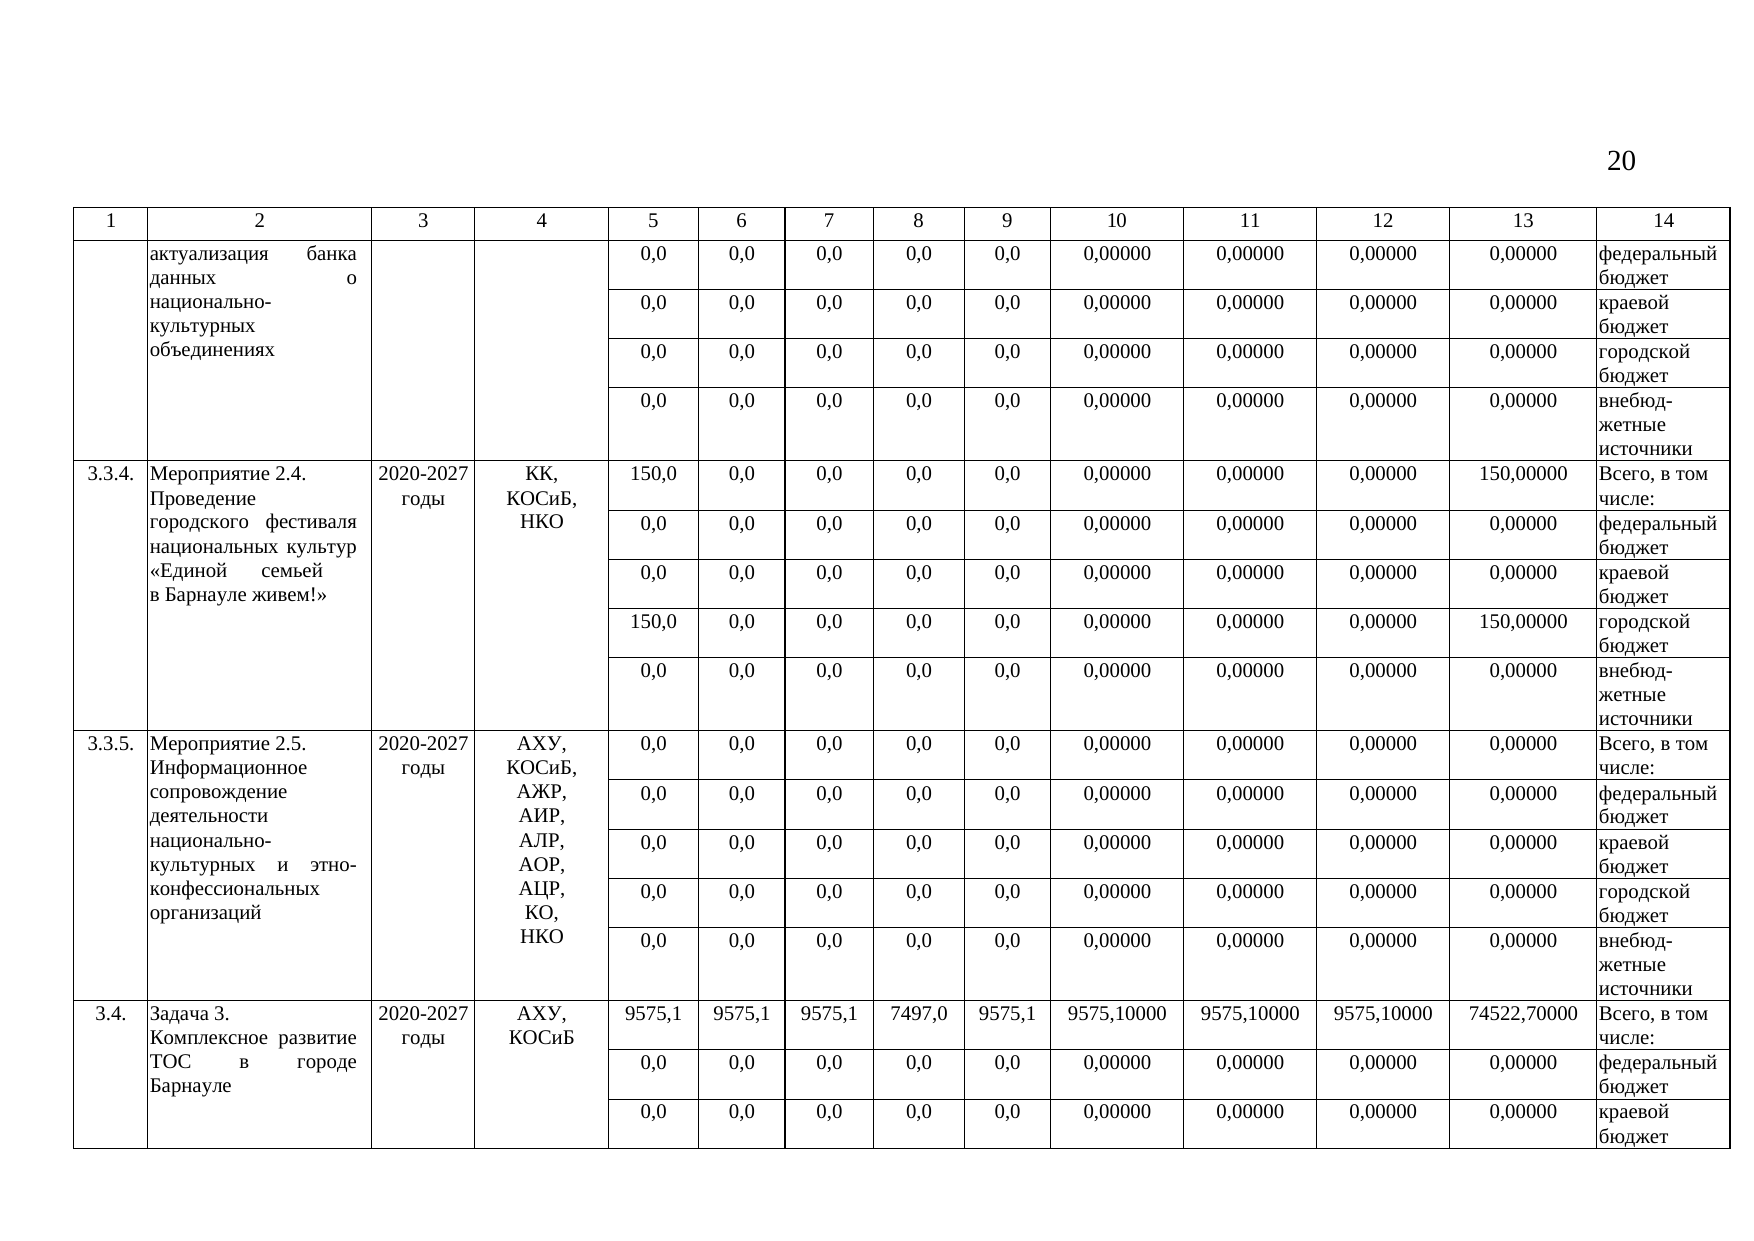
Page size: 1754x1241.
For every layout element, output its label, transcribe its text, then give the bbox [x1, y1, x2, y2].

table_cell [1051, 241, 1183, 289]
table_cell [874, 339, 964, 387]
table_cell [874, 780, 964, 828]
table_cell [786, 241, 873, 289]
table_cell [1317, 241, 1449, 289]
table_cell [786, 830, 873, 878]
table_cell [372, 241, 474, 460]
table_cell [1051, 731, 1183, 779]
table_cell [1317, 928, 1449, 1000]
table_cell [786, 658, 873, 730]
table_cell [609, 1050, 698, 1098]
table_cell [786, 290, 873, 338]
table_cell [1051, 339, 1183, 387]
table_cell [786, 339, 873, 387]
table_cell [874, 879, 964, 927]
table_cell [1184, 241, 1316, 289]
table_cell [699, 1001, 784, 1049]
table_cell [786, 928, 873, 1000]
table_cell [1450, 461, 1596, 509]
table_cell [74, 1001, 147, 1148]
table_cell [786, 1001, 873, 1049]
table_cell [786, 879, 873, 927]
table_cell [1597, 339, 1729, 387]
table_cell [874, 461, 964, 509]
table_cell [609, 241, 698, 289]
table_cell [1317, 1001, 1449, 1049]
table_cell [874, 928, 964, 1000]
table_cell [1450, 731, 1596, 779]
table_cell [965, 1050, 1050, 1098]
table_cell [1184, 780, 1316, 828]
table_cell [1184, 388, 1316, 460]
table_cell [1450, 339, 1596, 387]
table_header 7 [786, 208, 873, 239]
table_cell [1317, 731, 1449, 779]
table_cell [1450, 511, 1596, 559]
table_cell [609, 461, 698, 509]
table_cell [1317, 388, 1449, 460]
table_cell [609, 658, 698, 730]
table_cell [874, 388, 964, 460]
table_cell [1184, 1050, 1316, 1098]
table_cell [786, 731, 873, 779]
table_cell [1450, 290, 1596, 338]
table_header 12 [1317, 208, 1449, 239]
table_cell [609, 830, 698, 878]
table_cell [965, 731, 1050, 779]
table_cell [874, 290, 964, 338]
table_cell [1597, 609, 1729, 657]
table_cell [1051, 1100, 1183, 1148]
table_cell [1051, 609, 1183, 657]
table_header 5 [609, 208, 698, 239]
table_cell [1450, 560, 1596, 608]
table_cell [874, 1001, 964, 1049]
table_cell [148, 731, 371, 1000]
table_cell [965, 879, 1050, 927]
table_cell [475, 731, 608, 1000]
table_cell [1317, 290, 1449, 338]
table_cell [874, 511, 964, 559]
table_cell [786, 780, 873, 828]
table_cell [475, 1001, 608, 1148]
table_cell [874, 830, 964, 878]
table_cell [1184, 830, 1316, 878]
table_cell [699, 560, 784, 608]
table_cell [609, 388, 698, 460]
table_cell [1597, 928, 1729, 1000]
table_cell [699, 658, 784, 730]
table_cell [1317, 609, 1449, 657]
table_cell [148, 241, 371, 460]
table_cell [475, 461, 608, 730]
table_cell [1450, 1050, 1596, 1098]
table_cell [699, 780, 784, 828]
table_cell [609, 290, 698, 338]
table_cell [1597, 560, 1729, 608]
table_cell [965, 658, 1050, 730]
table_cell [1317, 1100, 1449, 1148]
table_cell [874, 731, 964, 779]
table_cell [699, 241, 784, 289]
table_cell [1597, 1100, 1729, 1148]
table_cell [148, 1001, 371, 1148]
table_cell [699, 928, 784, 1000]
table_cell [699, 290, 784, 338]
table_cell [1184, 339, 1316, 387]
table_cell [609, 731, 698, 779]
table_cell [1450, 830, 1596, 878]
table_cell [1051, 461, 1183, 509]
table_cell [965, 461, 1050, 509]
table_header 4 [475, 208, 608, 239]
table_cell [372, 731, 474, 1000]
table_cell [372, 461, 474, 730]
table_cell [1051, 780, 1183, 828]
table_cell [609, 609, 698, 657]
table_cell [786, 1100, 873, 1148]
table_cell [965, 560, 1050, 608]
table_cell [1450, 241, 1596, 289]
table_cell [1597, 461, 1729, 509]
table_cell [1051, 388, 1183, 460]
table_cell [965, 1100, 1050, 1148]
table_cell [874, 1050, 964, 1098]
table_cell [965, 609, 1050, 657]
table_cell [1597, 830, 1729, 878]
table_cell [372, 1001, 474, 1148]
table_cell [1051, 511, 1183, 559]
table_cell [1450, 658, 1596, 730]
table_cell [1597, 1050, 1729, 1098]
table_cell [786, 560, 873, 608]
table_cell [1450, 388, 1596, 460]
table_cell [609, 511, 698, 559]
table_header 8 [874, 208, 964, 239]
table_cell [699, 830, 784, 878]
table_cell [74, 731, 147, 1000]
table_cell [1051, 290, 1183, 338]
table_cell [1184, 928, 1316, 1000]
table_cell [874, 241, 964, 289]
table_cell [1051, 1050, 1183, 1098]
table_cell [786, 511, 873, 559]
table_header 14 [1597, 208, 1729, 239]
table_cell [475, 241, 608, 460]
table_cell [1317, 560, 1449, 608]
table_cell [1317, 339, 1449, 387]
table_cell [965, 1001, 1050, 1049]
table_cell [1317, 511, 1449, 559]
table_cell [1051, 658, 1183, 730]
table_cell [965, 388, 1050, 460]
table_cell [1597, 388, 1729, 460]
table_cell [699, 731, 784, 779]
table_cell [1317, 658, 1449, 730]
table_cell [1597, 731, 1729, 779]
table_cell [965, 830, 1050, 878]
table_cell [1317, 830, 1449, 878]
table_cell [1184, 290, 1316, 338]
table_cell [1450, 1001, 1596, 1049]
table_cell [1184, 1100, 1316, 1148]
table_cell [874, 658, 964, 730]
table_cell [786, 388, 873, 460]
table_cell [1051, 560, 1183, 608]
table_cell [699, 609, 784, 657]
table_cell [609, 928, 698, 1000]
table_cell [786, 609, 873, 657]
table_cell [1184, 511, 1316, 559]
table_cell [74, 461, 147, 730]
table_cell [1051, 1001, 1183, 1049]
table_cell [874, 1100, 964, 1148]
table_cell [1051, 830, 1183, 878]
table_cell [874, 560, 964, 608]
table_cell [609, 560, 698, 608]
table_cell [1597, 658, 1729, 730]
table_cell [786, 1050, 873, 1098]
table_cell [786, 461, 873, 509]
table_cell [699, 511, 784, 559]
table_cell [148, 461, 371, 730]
table_header 2 [148, 208, 371, 239]
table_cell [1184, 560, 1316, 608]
table_header 6 [699, 208, 784, 239]
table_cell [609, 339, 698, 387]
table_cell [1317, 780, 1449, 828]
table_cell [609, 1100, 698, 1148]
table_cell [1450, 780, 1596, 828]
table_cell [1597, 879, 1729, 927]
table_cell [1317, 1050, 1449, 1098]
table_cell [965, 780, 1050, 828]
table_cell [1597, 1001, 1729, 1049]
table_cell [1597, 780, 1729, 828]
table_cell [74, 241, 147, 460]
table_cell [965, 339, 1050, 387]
table_header 3 [372, 208, 474, 239]
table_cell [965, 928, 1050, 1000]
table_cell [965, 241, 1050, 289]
table_header 9 [965, 208, 1050, 239]
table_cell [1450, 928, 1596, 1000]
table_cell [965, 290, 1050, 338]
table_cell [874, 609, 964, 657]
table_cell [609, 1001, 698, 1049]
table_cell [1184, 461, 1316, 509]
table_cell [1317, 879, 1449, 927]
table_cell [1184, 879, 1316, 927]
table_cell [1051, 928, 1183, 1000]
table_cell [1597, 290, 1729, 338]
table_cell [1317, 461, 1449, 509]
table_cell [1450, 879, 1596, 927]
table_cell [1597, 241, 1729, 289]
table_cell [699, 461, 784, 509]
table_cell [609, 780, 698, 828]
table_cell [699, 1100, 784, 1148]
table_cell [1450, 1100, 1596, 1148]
table_header 11 [1184, 208, 1316, 239]
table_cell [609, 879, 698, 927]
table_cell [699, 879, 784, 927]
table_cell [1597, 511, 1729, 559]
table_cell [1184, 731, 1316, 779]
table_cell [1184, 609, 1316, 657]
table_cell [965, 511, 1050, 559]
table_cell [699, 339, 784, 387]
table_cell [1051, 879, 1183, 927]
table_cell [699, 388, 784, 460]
table_header 13 [1450, 208, 1596, 239]
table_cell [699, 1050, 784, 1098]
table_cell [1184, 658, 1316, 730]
table_header 10 [1051, 208, 1183, 239]
table_header 1 [74, 208, 147, 239]
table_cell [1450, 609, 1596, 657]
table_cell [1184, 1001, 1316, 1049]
